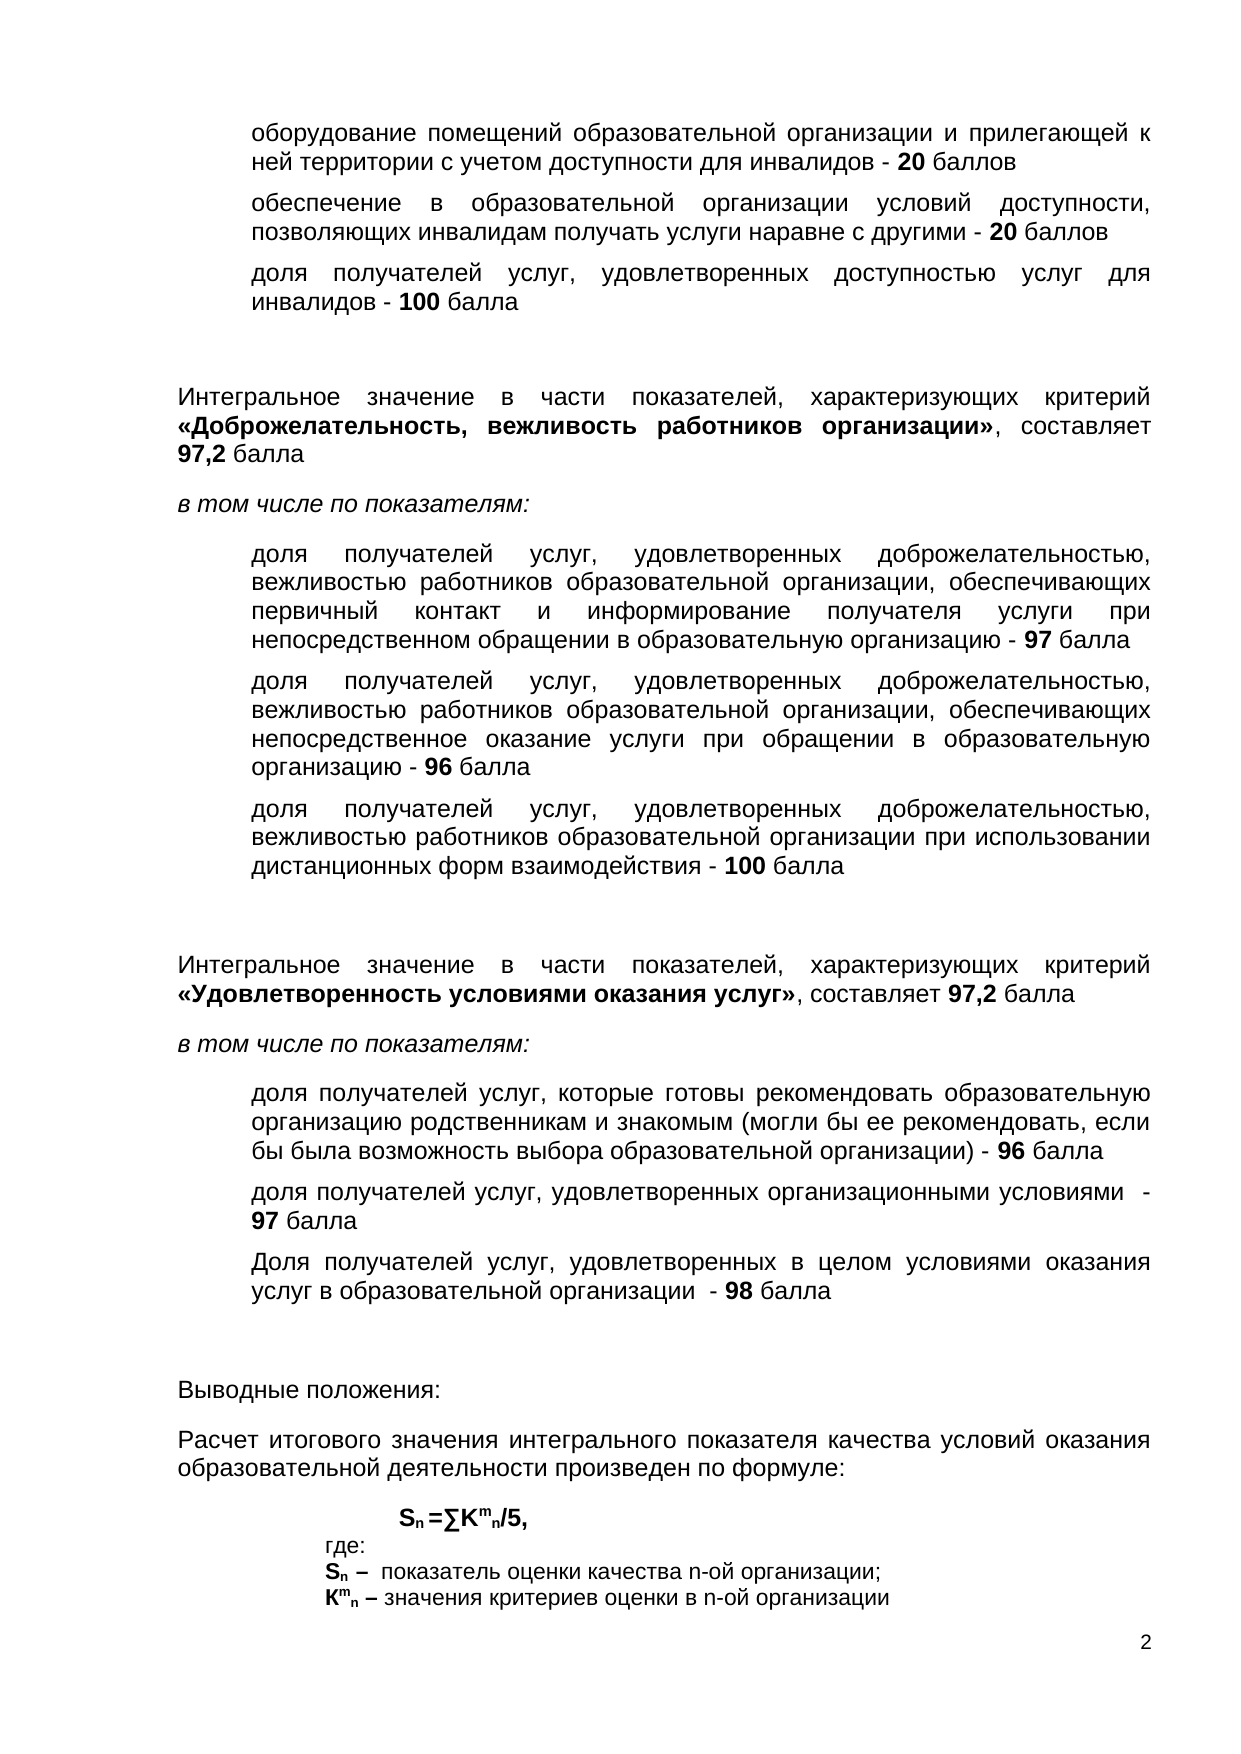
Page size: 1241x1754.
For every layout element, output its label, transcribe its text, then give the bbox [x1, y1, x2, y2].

text Интегральное значение в части показателей, характеризующих критерий «Доброжелательность, вежливость работников организации», составляет 97,2 балла [177, 382, 1152, 468]
text в том числе по показателям: [177, 489, 1152, 518]
text в том числе по показателям: [177, 1029, 1152, 1057]
text доля получателей услуг, удовлетворенных доброжелательностью, вежливостью работников образовательной организации при использовании дистанционных форм взаимодействия - 100 балла [251, 793, 1152, 880]
text Доля получателей услуг, удовлетворенных в целом условиями оказания услуг в образовательной организации - 98 балла [251, 1247, 1152, 1304]
text Sn – показатель оценки качества n-ой организации; [325, 1558, 1152, 1584]
text доля получателей услуг, удовлетворенных доброжелательностью, вежливостью работников образовательной организации, обеспечивающих непосредственное оказание услуги при обращении в образовательную организацию - 96 балла [251, 666, 1152, 781]
text где: [325, 1532, 1152, 1558]
text доля получателей услуг, удовлетворенных доступностью услуг для инвалидов - 100 балла [251, 258, 1152, 316]
text оборудование помещений образовательной организации и прилегающей к ней территории с учетом доступности для инвалидов - 20 баллов [251, 118, 1152, 176]
text Выводные положения: [177, 1375, 1152, 1404]
text доля получателей услуг, удовлетворенных доброжелательностью, вежливостью работников образовательной организации, обеспечивающих первичный контакт и информирование получателя услуги при непосредственном обращении в образовательную организацию - 97 балла [251, 538, 1152, 653]
text обеспечение в образовательной организации условий доступности, позволяющих инвалидам получать услуги наравне с другими - 20 баллов [251, 188, 1152, 246]
text Расчет итогового значения интегрального показателя качества условий оказания образовательной деятельности произведен по формуле: [177, 1424, 1152, 1482]
text доля получателей услуг, которые готовы рекомендовать образовательную организацию родственникам и знакомым (могли бы ее рекомендовать, если бы была возможность выбора образовательной организации) - 96 балла [251, 1078, 1152, 1164]
text Кmn – значения критериев оценки в n-ой организации [325, 1584, 1152, 1611]
text Sn =∑Kmn/5, [398, 1503, 1152, 1532]
text Интегральное значение в части показателей, характеризующих критерий «Удовлетворенность условиями оказания услуг», составляет 97,2 балла [177, 950, 1152, 1008]
text доля получателей услуг, удовлетворенных организационными условиями - 97 балла [251, 1177, 1152, 1234]
